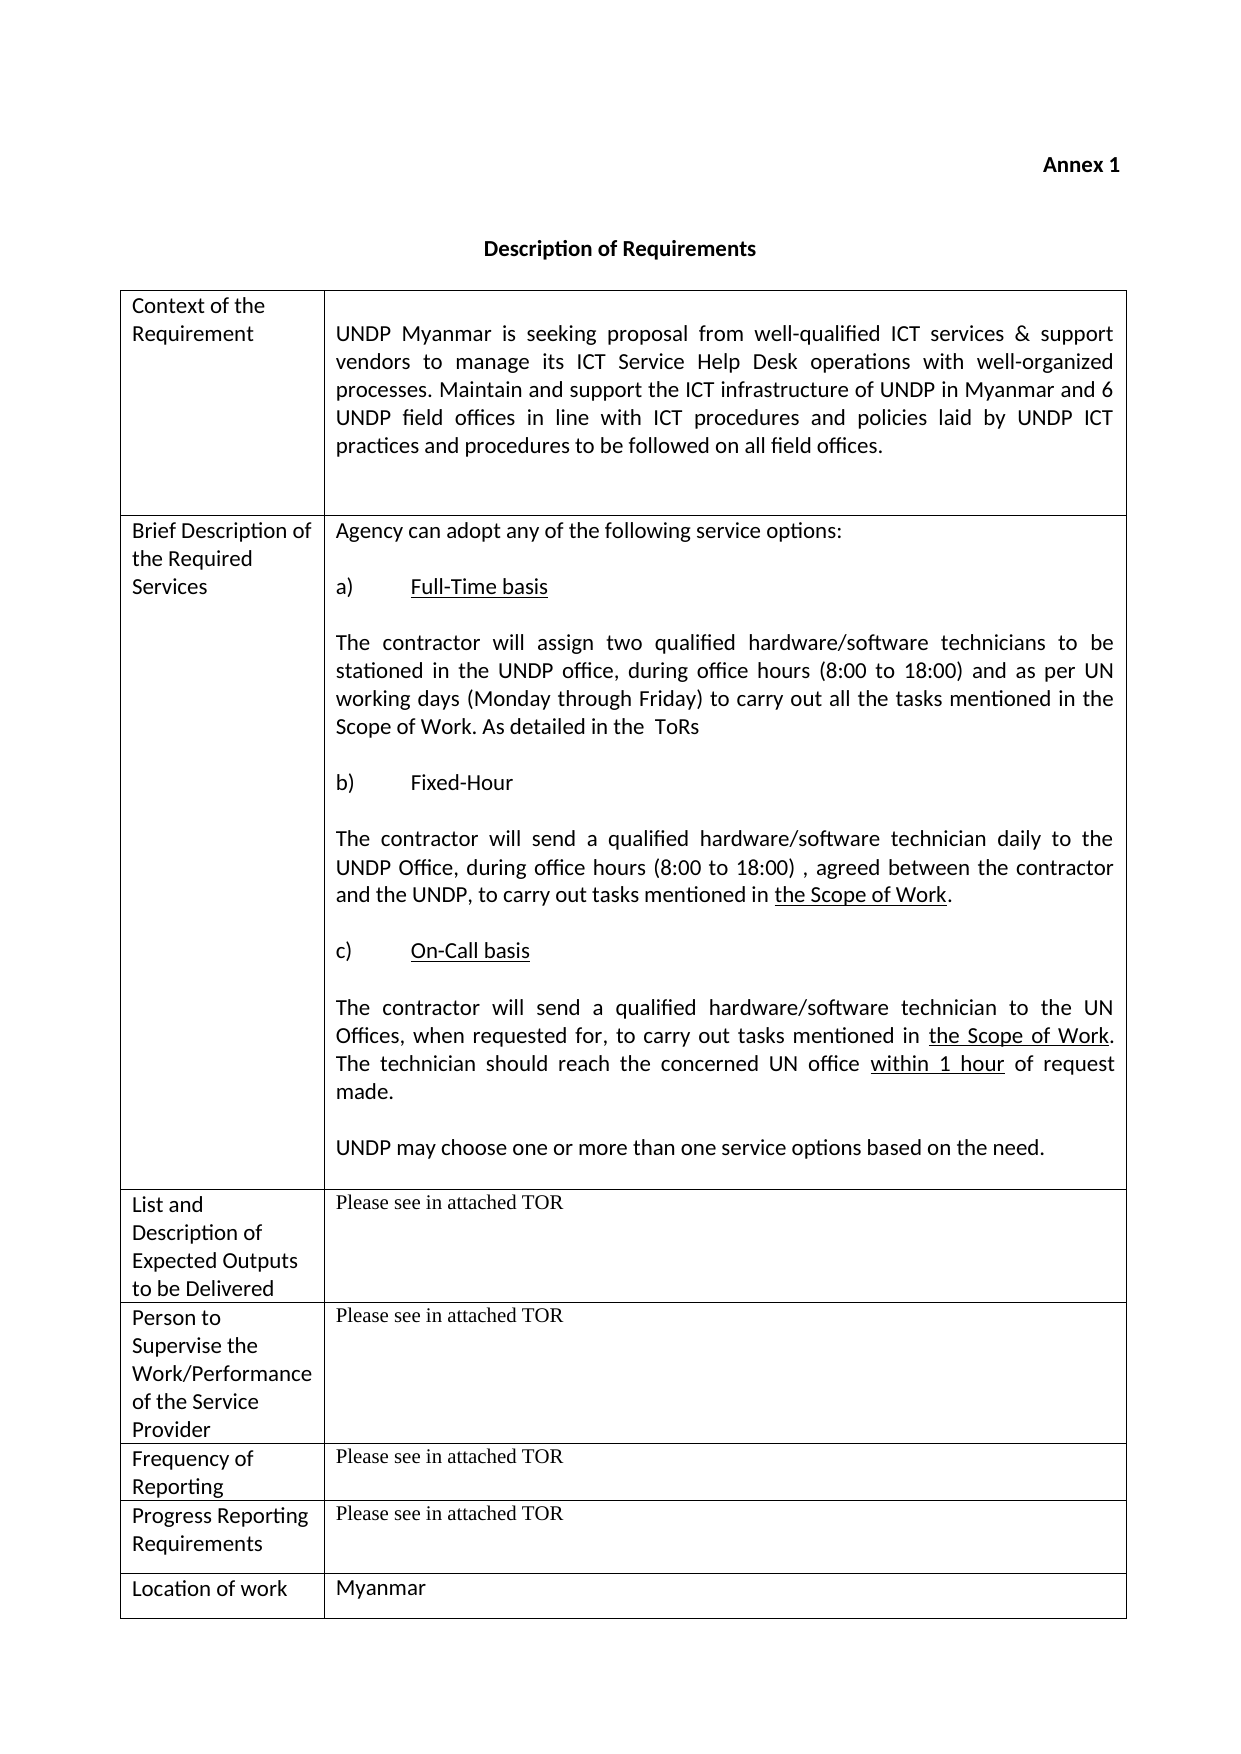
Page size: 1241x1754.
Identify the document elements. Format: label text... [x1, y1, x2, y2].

table_cell [325, 1501, 1126, 1573]
table_cell List and Description of Expected Outputs to be Delivered [121, 1190, 324, 1302]
table_cell Frequency of Reporting [121, 1444, 324, 1500]
table_header Context of the Requirement [121, 291, 324, 515]
table_cell Location of work [121, 1574, 324, 1618]
text Annex 1 [120, 150, 1120, 178]
table_cell Person to Supervise the Work/Performance of the Service Provider [121, 1303, 324, 1443]
table_cell Myanmar [325, 1574, 1126, 1618]
table_cell Agency can adopt any of the following service options: a) Full-Time basis The contractor will assign two qualified hardware/software technicians to be stationed in the UNDP office, during office hours (8:00 to 18:00) and as per UN working days (Monday through Friday) to carry out all the tasks mentioned in the Scope of Work. As detailed in the ToRs b) Fixed-Hour The contractor will send a qualified hardware/software technician daily to the UNDP Office, during office hours (8:00 to 18:00) , agreed between the contractor and the UNDP, to carry out tasks mentioned in the Scope of Work. c) On-Call basis The contractor will send a qualified hardware/software technician to the UN Offices, when requested for, to carry out tasks mentioned in the Scope of Work. The technician should reach the concerned UN office within 1 hour of request made. UNDP may choose one or more than one service options based on the need. [325, 516, 1126, 1189]
text Description of Requirements [120, 234, 1120, 262]
table_cell Brief Description of the Required Services [121, 516, 324, 1189]
table_header UNDP Myanmar is seeking proposal from well-qualified ICT services & support vendors to manage its ICT Service Help Desk operations with well-organized processes. Maintain and support the ICT infrastructure of UNDP in Myanmar and 6 UNDP field offices in line with ICT procedures and policies laid by UNDP ICT practices and procedures to be followed on all field offices. [325, 291, 1126, 515]
table_cell Progress Reporting Requirements [121, 1501, 324, 1573]
table_cell [325, 1303, 1126, 1443]
